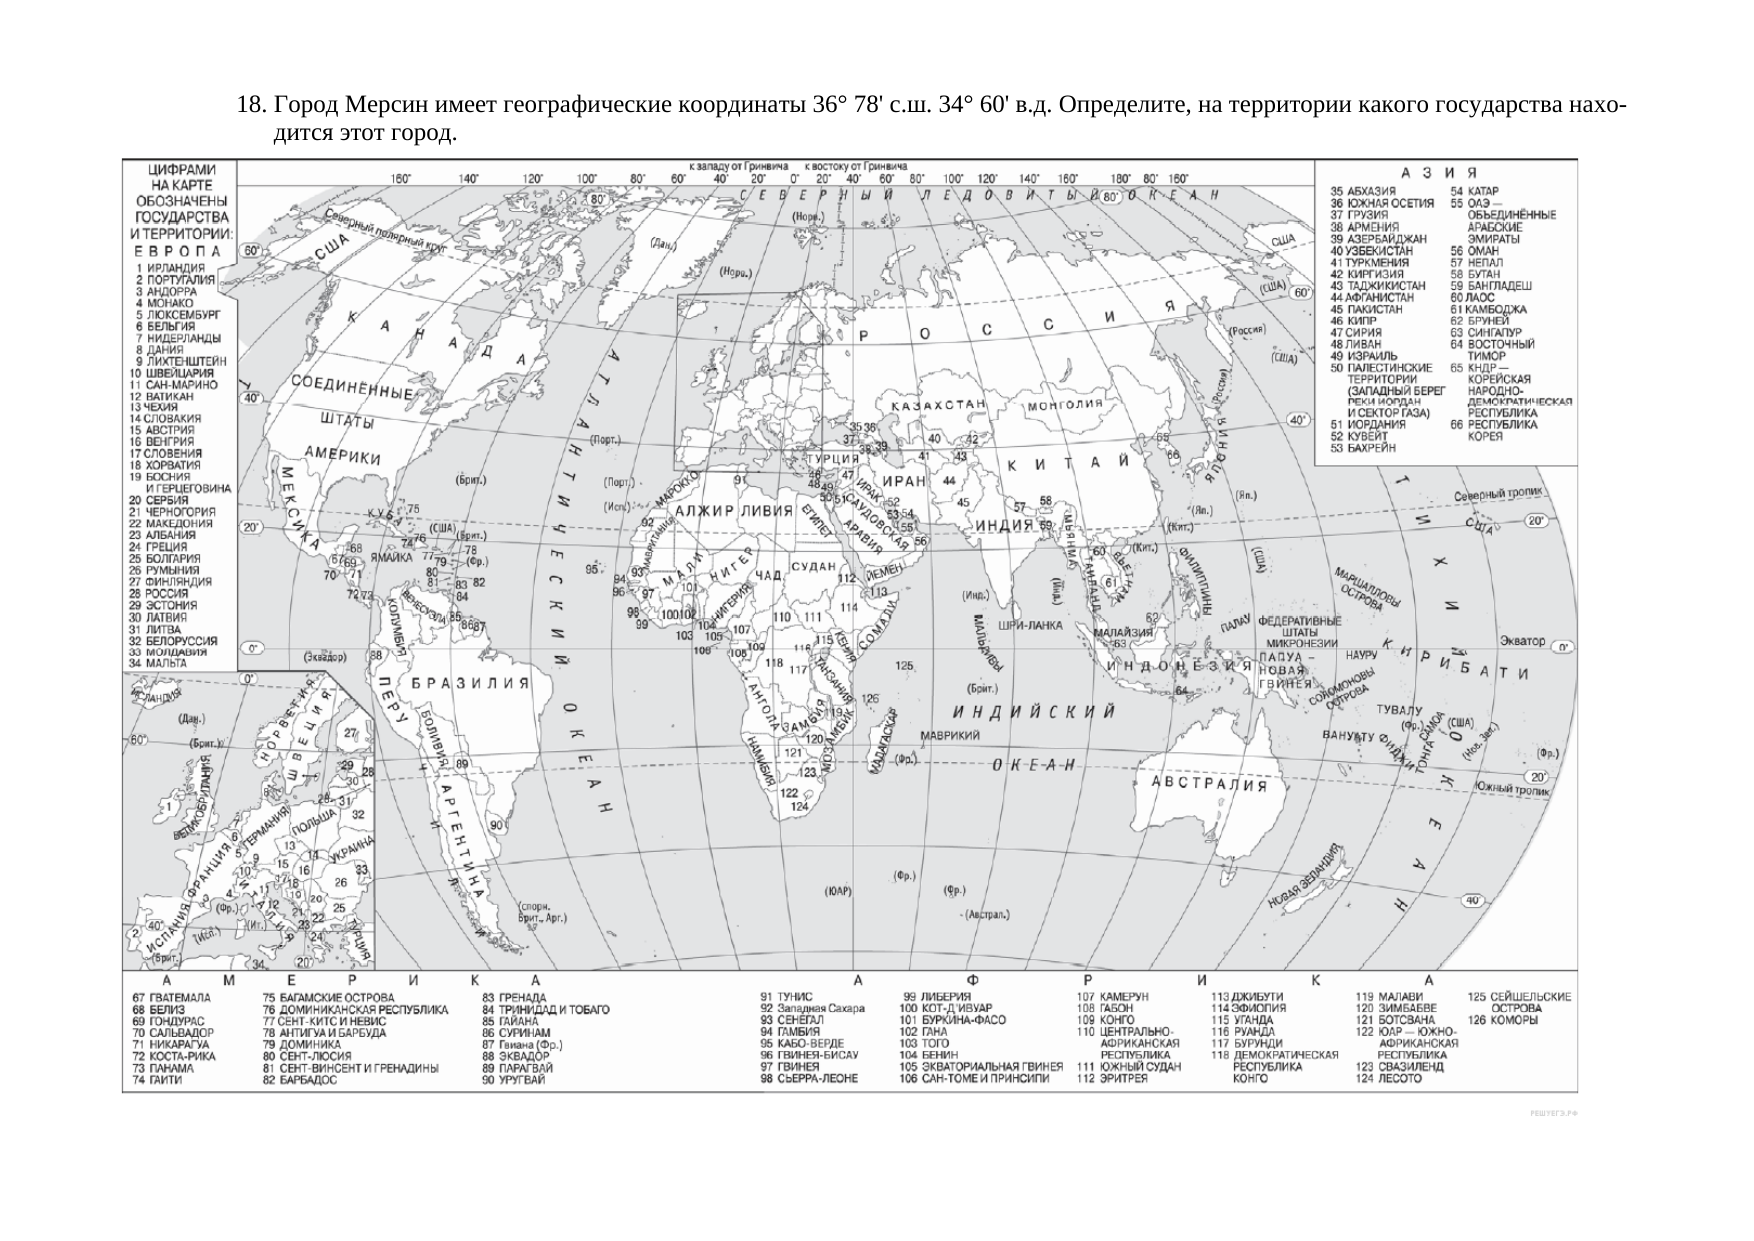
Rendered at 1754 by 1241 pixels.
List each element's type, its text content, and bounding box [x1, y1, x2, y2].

picture [121, 158, 1576, 1139]
list Город Мерсин имеет географические координаты 36° 78' с.ш. 34° 60' в.д. Определите, на территории какого государства находится этот город. [236, 89, 1636, 146]
